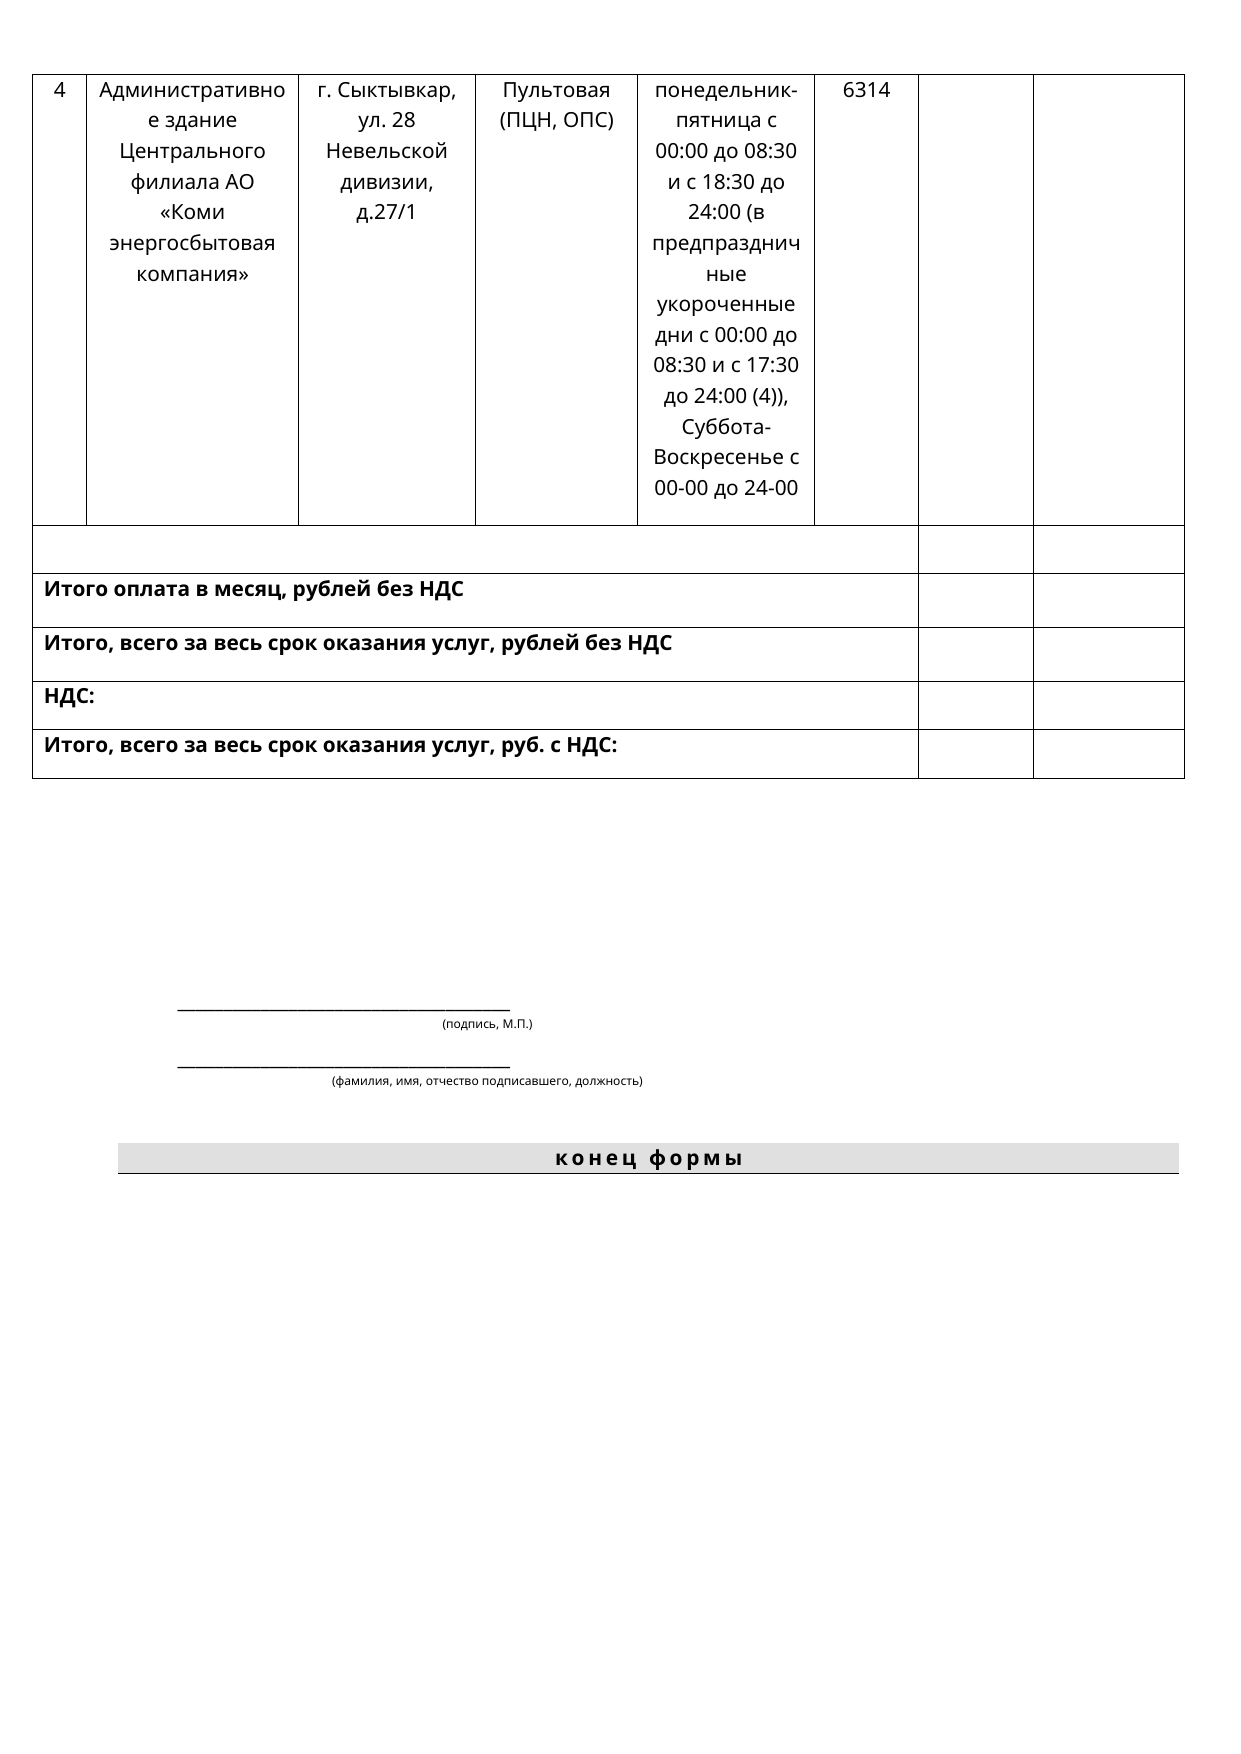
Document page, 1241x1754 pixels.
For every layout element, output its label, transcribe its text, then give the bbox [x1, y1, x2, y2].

table_cell 4 [33, 75, 86, 525]
table_cell [919, 730, 1033, 778]
table_cell [1034, 574, 1184, 627]
table_cell [1034, 628, 1184, 681]
table_cell [919, 628, 1033, 681]
table_cell Итого, всего за весь срок оказания услуг, рублей без НДС [33, 628, 918, 681]
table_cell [87, 75, 298, 525]
text (фамилия, имя, отчество подписавшего, должность) [118, 1072, 797, 1100]
table_cell 6314 [815, 75, 918, 525]
table_cell [1034, 75, 1184, 525]
table_cell Пультовая (ПЦН, ОПС) [476, 75, 637, 525]
table_cell [1034, 682, 1184, 729]
table_cell [919, 75, 1033, 525]
table_cell Итого оплата в месяц, рублей без НДС [33, 574, 918, 627]
table_cell [1034, 730, 1184, 778]
table_cell [919, 574, 1033, 627]
table_cell [33, 526, 918, 573]
table_cell понедельник-пятница с 00:00 до 08:30 и с 18:30 до 24:00 (в предпраздничные укороченные дни с 00:00 до 08:30 и с 17:30 до 24:00 (4)), Суббота-Воскресенье с 00-00 до 24-00 [638, 75, 814, 525]
table_cell [1034, 526, 1184, 573]
text ____________________________________ [118, 1043, 1181, 1072]
table_cell [919, 526, 1033, 573]
text (подпись, М.П.) [118, 1015, 797, 1043]
text ____________________________________ [118, 987, 1181, 1015]
table_cell Итого, всего за весь срок оказания услуг, руб. с НДС: [33, 730, 918, 778]
text конец формы [118, 1143, 1179, 1173]
table_cell [919, 682, 1033, 729]
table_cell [299, 75, 475, 525]
table_cell НДС: [33, 682, 918, 729]
